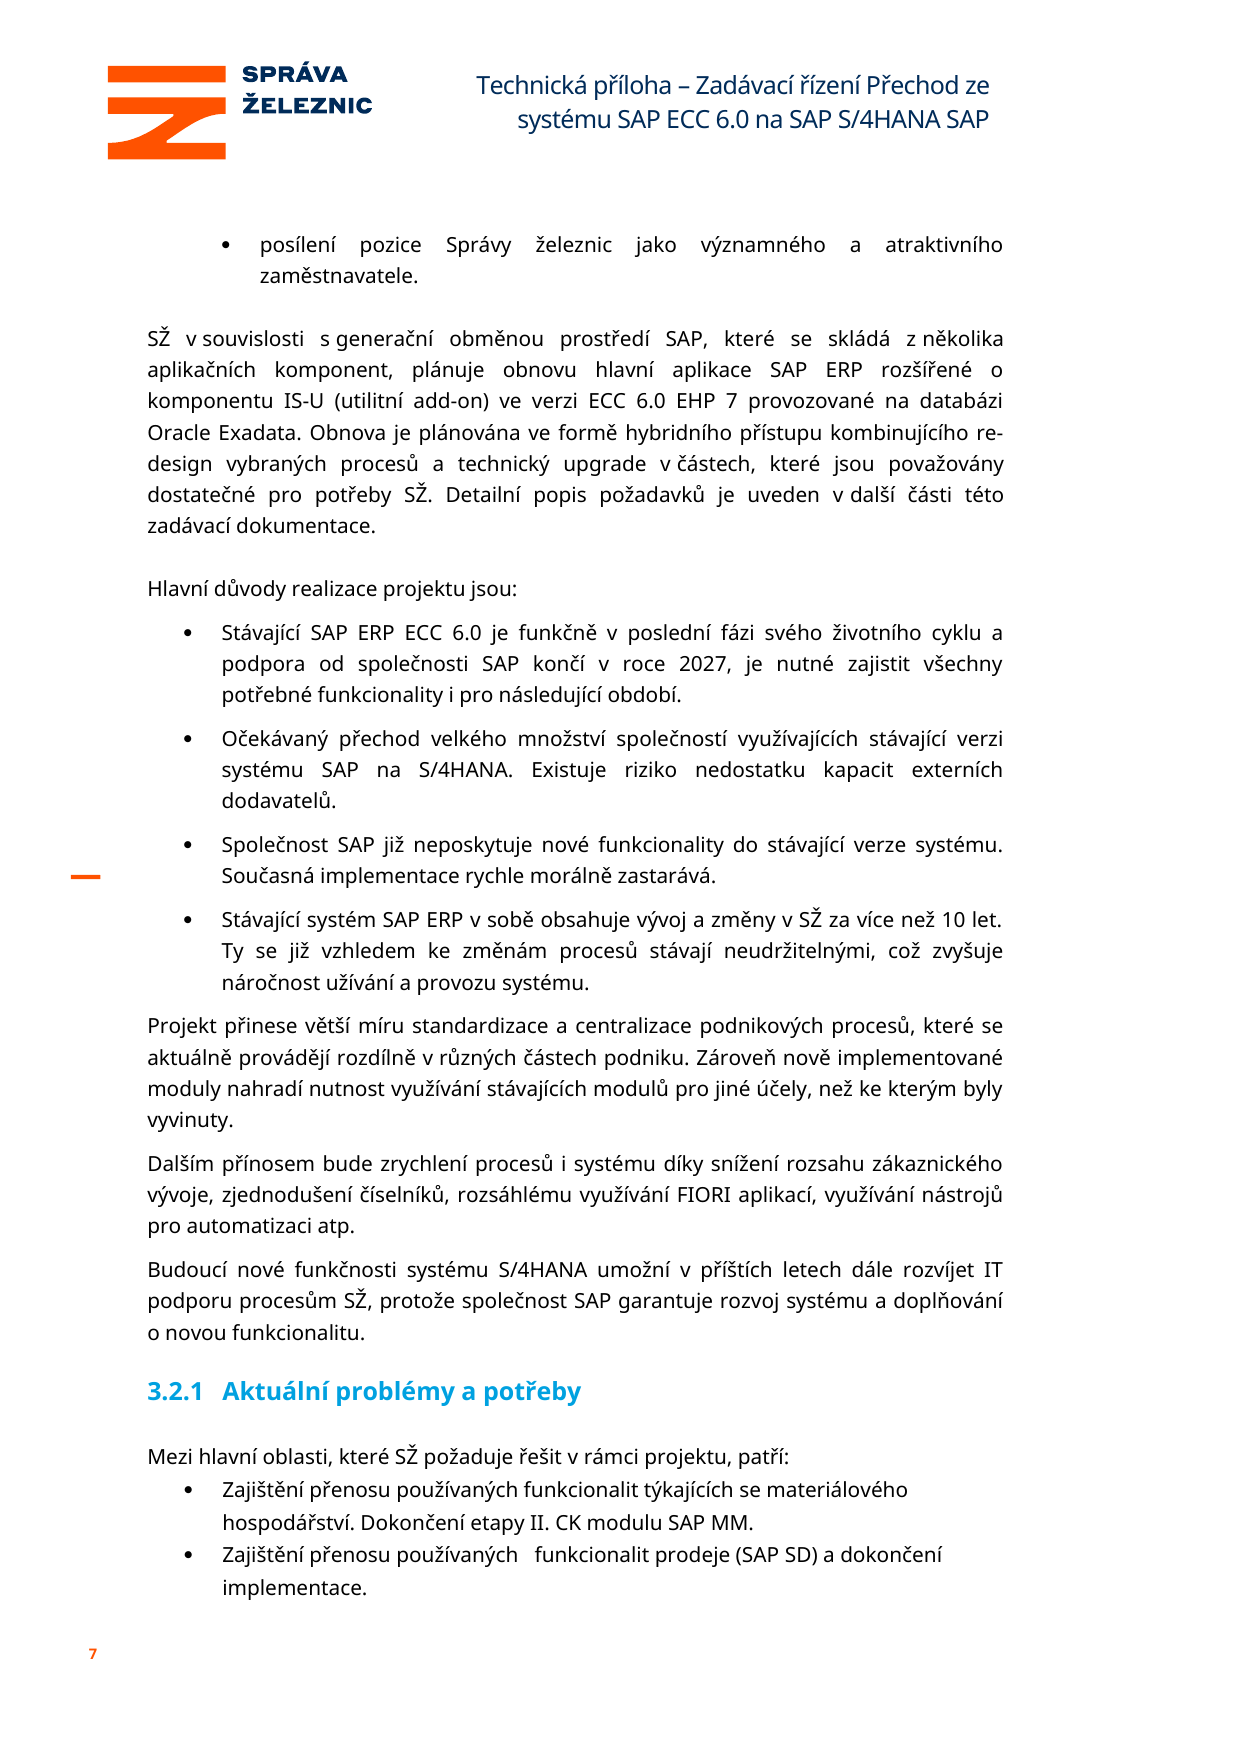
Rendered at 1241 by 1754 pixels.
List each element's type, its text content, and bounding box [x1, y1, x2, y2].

subtitle Aktuální problémy a potřeby [147, 1374, 1004, 1408]
list posílení pozice Správy železnic jako významného a atraktivního zaměstnavatele. [222, 230, 1004, 290]
text Mezi hlavní oblasti, které SŽ požaduje řešit v rámci projektu, patří: [147, 1442, 1004, 1471]
list Společnost SAP již neposkytuje nové funkcionality do stávající verze systému. Současná implementace rychle morálně zastarává. [184, 830, 1004, 890]
list Zajištění přenosu používaných funkcionalit týkajících se materiálového hospodářství. Dokončení etapy II. CK modulu SAP MM. [184, 1475, 1004, 1536]
list Stávající SAP ERP ECC 6.0 je funkčně v poslední fázi svého životního cyklu a podpora od společnosti SAP končí v roce 2027, je nutné zajistit všechny potřebné funkcionality i pro následující období. [184, 618, 1004, 708]
text Dalším přínosem bude zrychlení procesů i systému díky snížení rozsahu zákaznického vývoje, zjednodušení číselníků, rozsáhlému využívání FIORI aplikací, využívání nástrojů pro automatizaci atp. [147, 1149, 1004, 1240]
list Stávající systém SAP ERP v sobě obsahuje vývoj a změny v SŽ za více než 10 let. Ty se již vzhledem ke změnám procesů stávají neudržitelnými, což zvyšuje náročnost užívání a provozu systému. [184, 905, 1004, 996]
text Projekt přinese větší míru standardizace a centralizace podnikových procesů, které se aktuálně provádějí rozdílně v různých částech podniku. Zároveň nově implementované moduly nahradí nutnost využívání stávajících modulů pro jiné účely, než ke kterým byly vyvinuty. [147, 1011, 1004, 1133]
list Očekávaný přechod velkého množství společností využívajících stávající verzi systému SAP na S/4HANA. Existuje riziko nedostatku kapacit externích dodavatelů. [184, 724, 1004, 815]
text Budoucí nové funkčnosti systému S/4HANA umožní v příštích letech dále rozvíjet IT podporu procesům SŽ, protože společnost SAP garantuje rozvoj systému a doplňování o novou funkcionalitu. [147, 1255, 1004, 1346]
text SŽ v souvislosti s generační obměnou prostředí SAP, které se skládá z několika aplikačních komponent, plánuje obnovu hlavní aplikace SAP ERP rozšířené o komponentu IS-U (utilitní add-on) ve verzi ECC 6.0 EHP 7 provozované na databázi Oracle Exadata. Obnova je plánována ve formě hybridního přístupu kombinujícího re-design vybraných procesů a technický upgrade v částech, které jsou považovány dostatečné pro potřeby SŽ. Detailní popis požadavků je uveden v další části této zadávací dokumentace. [147, 324, 1004, 540]
list Zajištění přenosu používaných funkcionalit prodeje (SAP SD) a dokončení implementace. [184, 1540, 1004, 1601]
text Hlavní důvody realizace projektu jsou: [147, 574, 1004, 602]
